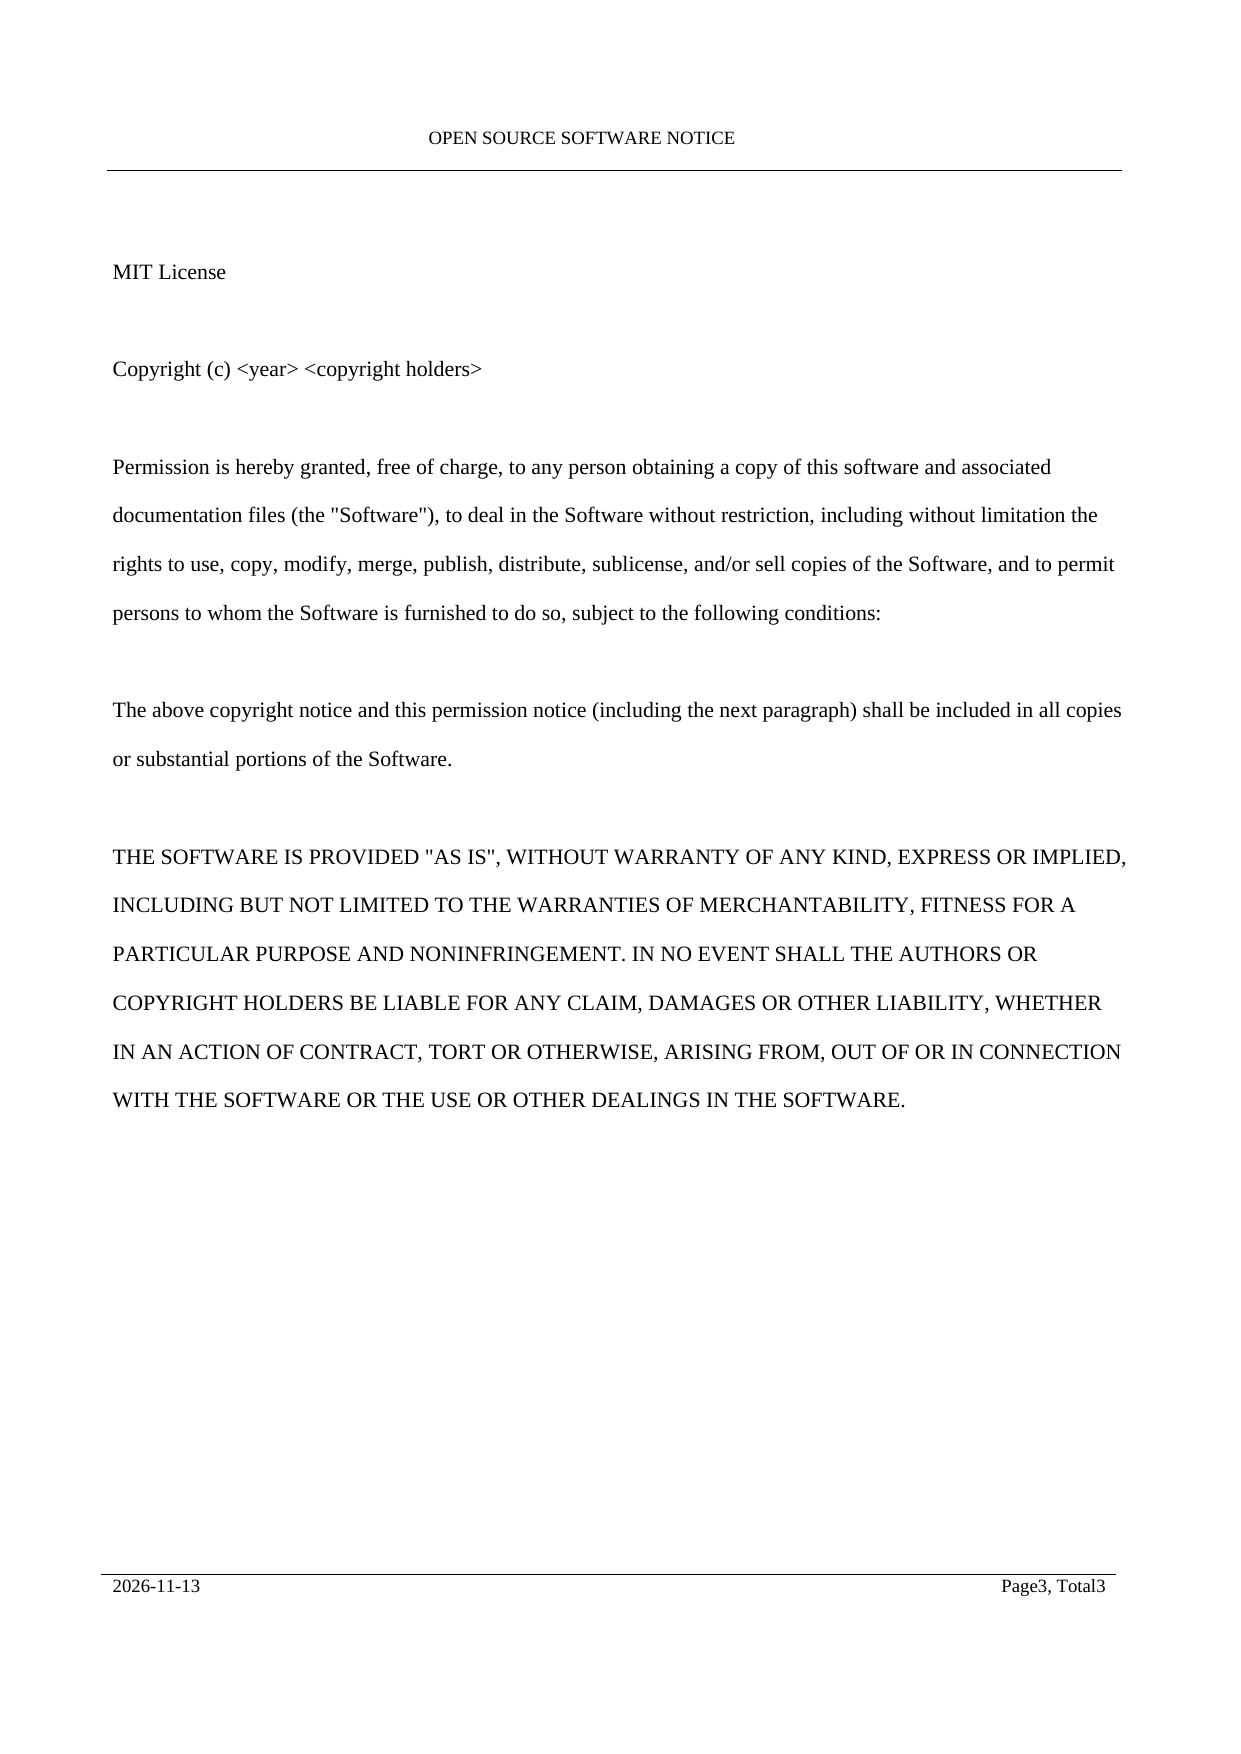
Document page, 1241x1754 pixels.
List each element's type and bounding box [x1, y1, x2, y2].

text [112, 206, 1128, 1116]
